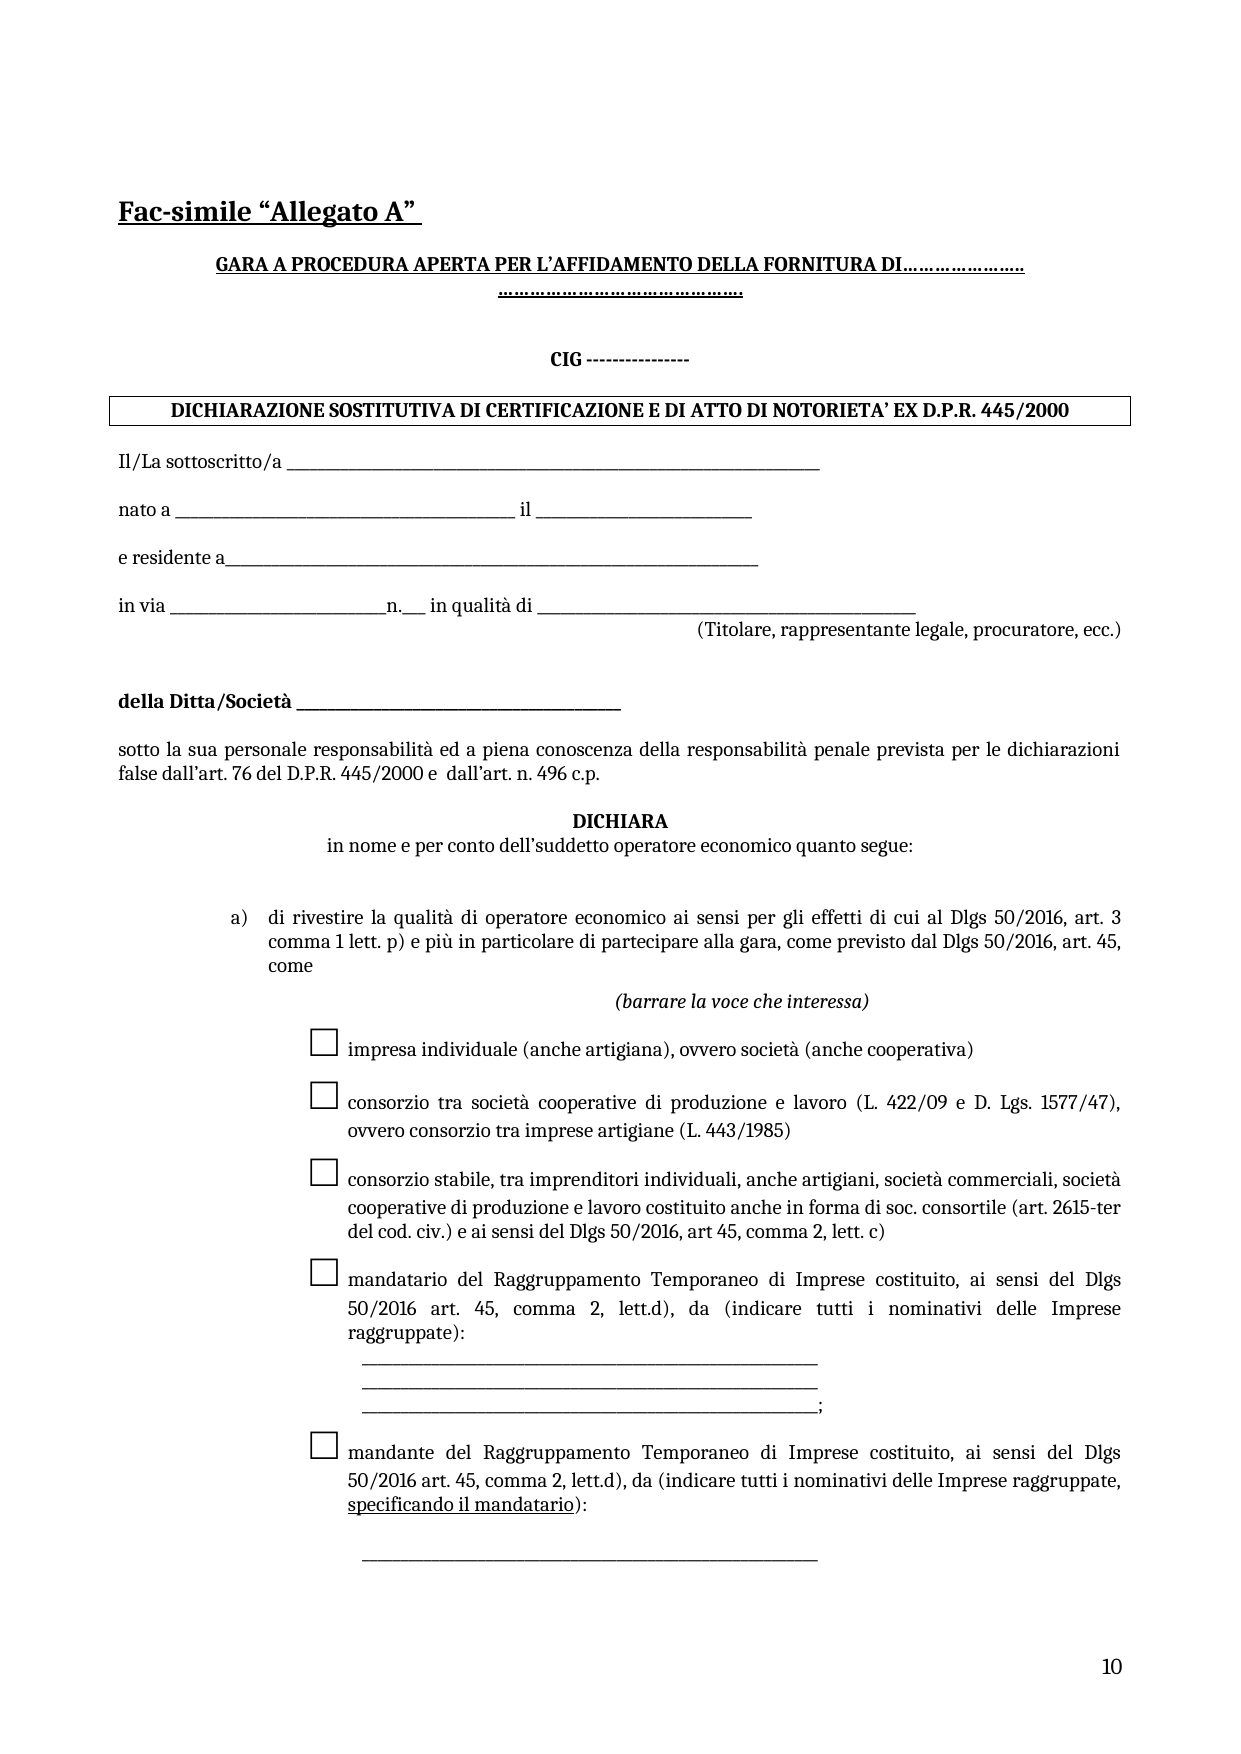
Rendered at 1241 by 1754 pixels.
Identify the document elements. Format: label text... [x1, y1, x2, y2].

list impresa individuale (anche artigiana), ovvero società (anche cooperativa) [310, 1014, 1122, 1066]
list consorzio stabile, tra imprenditori individuali, anche artigiani, società commerciali, società cooperative di produzione e lavoro costituito anche in forma di soc. consortile (art. 2615-ter del cod. civ.) e ai sensi del Dlgs 50/2016, art 45, comma 2, lett. c) [310, 1143, 1122, 1244]
list consorzio tra società cooperative di produzione e lavoro (L. 422/09 e D. Lgs. 1577/47), ovvero consorzio tra imprese artigiane (L. 443/1985) [310, 1066, 1122, 1143]
list di rivestire la qualità di operatore economico ai sensi per gli effetti di cui al Dlgs 50/2016, art. 3 comma 1 lett. p) e più in particolare di partecipare alla gara, come previsto dal Dlgs 50/2016, art. 45, come [231, 905, 1122, 977]
text GARA A PROCEDURA APERTA PER L’AFFIDAMENTO DELLA FORNITURA DI………………….. [118, 252, 1122, 276]
text ___________________________________________________________ ___________________________________________________________ ___________________________________________________________; [362, 1344, 1122, 1416]
text (Titolare, rappresentante legale, procuratore, ecc.) [118, 618, 1122, 642]
text Il/La sottoscritto/a _____________________________________________________________________ [118, 450, 1122, 474]
text DICHIARAZIONE SOSTITUTIVA DI CERTIFICAZIONE E DI ATTO DI NOTORIETA’ EX D.P.R. 445/2000 [110, 397, 1130, 425]
text in nome e per conto dell’suddetto operatore economico quanto segue: [118, 833, 1122, 857]
text in via ____________________________n.___ in qualità di _________________________________________________ [118, 594, 1122, 618]
text sotto la sua personale responsabilità ed a piena conoscenza della responsabilità penale prevista per le dichiarazioni false dall’art. 76 del D.P.R. 445/2000 e dall’art. n. 496 c.p. [118, 738, 1122, 786]
list mandatario del Raggruppamento Temporaneo di Imprese costituito, ai sensi del Dlgs 50/2016 art. 45, comma 2, lett.d), da (indicare tutti i nominativi delle Imprese raggruppate): [310, 1244, 1122, 1344]
text Fac-simile “Allegato A” [118, 195, 1122, 228]
text CIG ---------------- [118, 348, 1122, 372]
text e residente a_____________________________________________________________________ [118, 546, 1122, 570]
text della Ditta/Società __________________________________________ [118, 690, 1122, 714]
list mandante del Raggruppamento Temporaneo di Imprese costituito, ai sensi del Dlgs 50/2016 art. 45, comma 2, lett.d), da (indicare tutti i nominativi delle Imprese raggruppate, specificando il mandatario): [310, 1416, 1122, 1517]
text nato a ____________________________________________ il ____________________________ [118, 498, 1122, 522]
text DICHIARA [118, 809, 1122, 833]
text ………………………………………. [118, 276, 1122, 300]
text ___________________________________________________________ [362, 1541, 1122, 1565]
text (barrare la voce che interessa) [362, 990, 1122, 1014]
